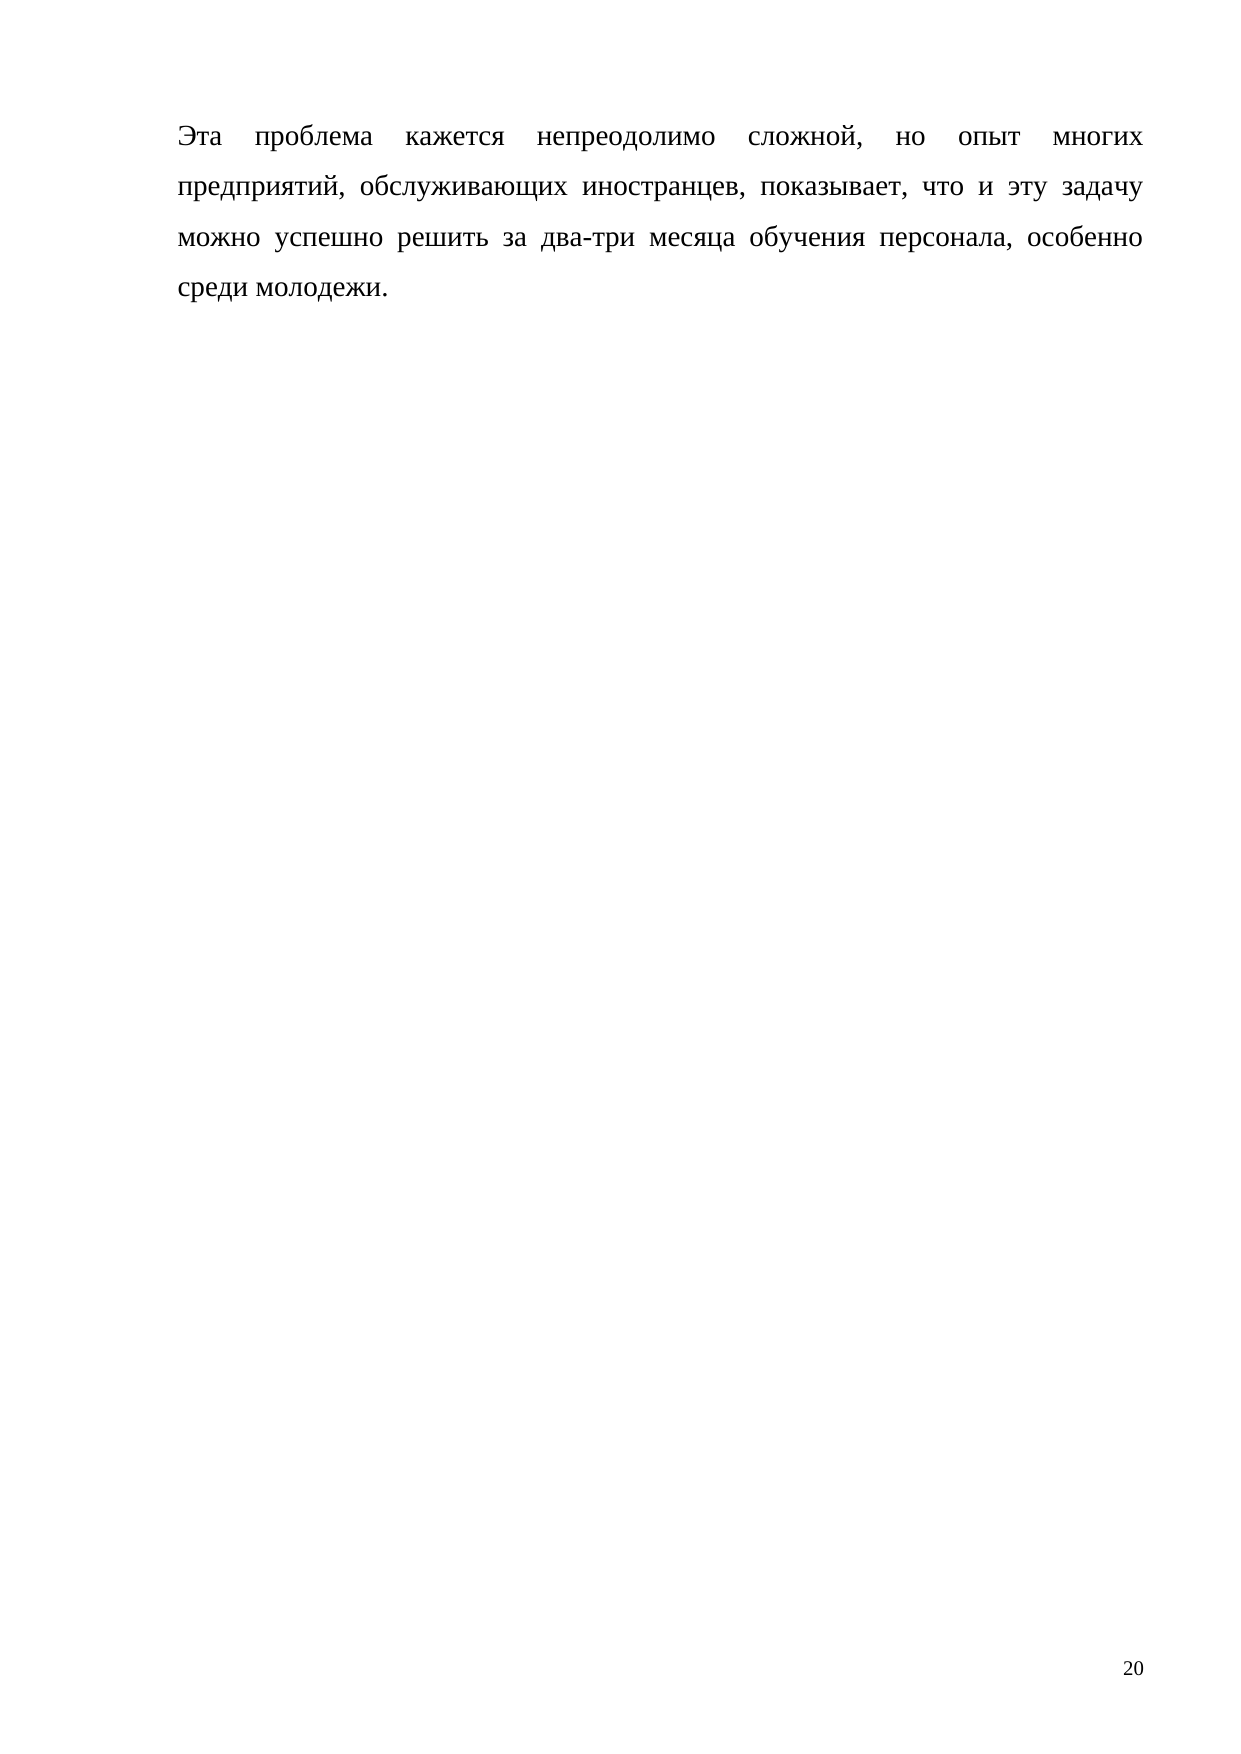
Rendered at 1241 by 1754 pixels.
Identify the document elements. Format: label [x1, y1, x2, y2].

text [177, 118, 1144, 303]
